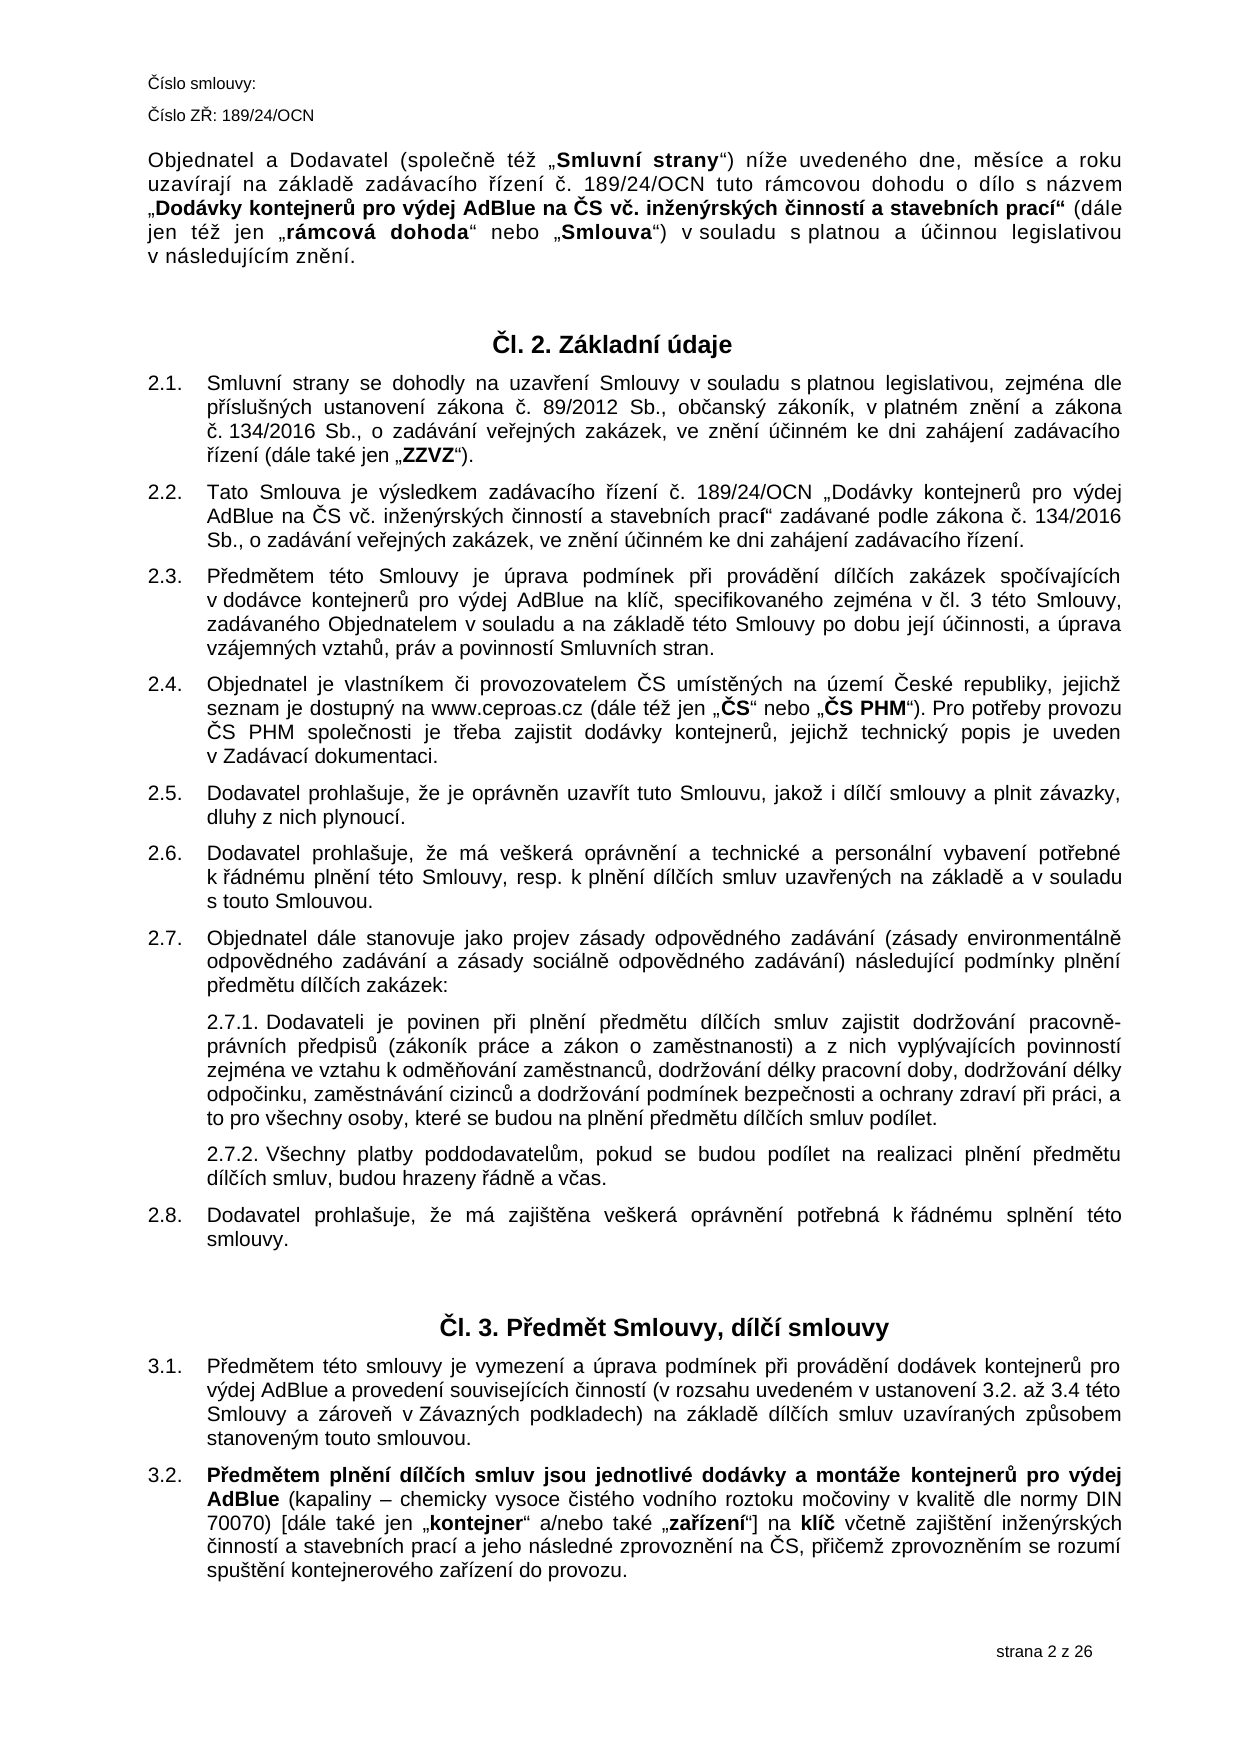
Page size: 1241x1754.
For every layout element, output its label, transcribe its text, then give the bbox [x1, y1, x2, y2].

text Objednatel dále stanovuje jako projev zásady odpovědného zadávání (zásady environmentálně odpovědného zadávání a zásady sociálně odpovědného zadávání) následující podmínky plnění předmětu dílčích zakázek: [148, 925, 1122, 997]
text Základní údaje [102, 330, 1122, 359]
text Dodavatel prohlašuje, že je oprávněn uzavřít tuto Smlouvu, jakož i dílčí smlouvy a plnit závazky, dluhy z nich plynoucí. [148, 781, 1122, 828]
text Předmětem této smlouvy je vymezení a úprava podmínek při provádění dodávek kontejnerů pro výdej AdBlue a provedení souvisejících činností (v rozsahu uvedeném v ustanovení 3.2. až 3.4 této Smlouvy a zároveň v Závazných podkladech) na základě dílčích smluv uzavíraných způsobem stanoveným touto smlouvou. [148, 1354, 1122, 1450]
list Objednatel a Dodavatel (společně též „Smluvní strany“) níže uvedeného dne, měsíce a roku uzavírají na základě zadávacího řízení č. 189/24/OCN tuto rámcovou dohodu o dílo s názvem „Dodávky kontejnerů pro výdej AdBlue na ČS vč. inženýrských činností a stavebních prací“ (dále jen též jen „rámcová dohoda“ nebo „Smlouva“) v souladu s platnou a účinnou legislativou v následujícím znění. [148, 148, 1122, 267]
text Všechny platby poddodavatelům, pokud se budou podílet na realizaci plnění předmětu dílčích smluv, budou hrazeny řádně a včas. [207, 1142, 1122, 1190]
text Dodavatel prohlašuje, že má veškerá oprávnění a technické a personální vybavení potřebné k řádnému plnění této Smlouvy, resp. k plnění dílčích smluv uzavřených na základě a v souladu s touto Smlouvou. [148, 841, 1122, 913]
text Smluvní strany se dohodly na uzavření Smlouvy v souladu s platnou legislativou, zejména dle příslušných ustanovení zákona č. 89/2012 Sb., občanský zákoník, v platném znění a zákona č. 134/2016 Sb., o zadávání veřejných zakázek, ve znění účinném ke dni zahájení zadávacího řízení (dále také jen „ZZVZ“). [148, 371, 1122, 467]
text Předmět Smlouvy, dílčí smlouvy [207, 1313, 1122, 1342]
text Dodavateli je povinen při plnění předmětu dílčích smluv zajistit dodržování pracovně-právních předpisů (zákoník práce a zákon o zaměstnanosti) a z nich vyplývajících povinností zejména ve vztahu k odměňování zaměstnanců, dodržování délky pracovní doby, dodržování délky odpočinku, zaměstnávání cizinců a dodržování podmínek bezpečnosti a ochrany zdraví při práci, a to pro všechny osoby, které se budou na plnění předmětu dílčích smluv podílet. [207, 1010, 1122, 1129]
text Objednatel je vlastníkem či provozovatelem ČS umístěných na území České republiky, jejichž seznam je dostupný na www.ceproas.cz (dále též jen „ČS“ nebo „ČS PHM“). Pro potřeby provozu ČS PHM společnosti je třeba zajistit dodávky kontejnerů, jejichž technický popis je uveden v Zadávací dokumentaci. [148, 672, 1122, 768]
text Dodavatel prohlašuje, že má zajištěna veškerá oprávnění potřebná k řádnému splnění této smlouvy. [148, 1202, 1122, 1250]
text Předmětem této Smlouvy je úprava podmínek při provádění dílčích zakázek spočívajících v dodávce kontejnerů pro výdej AdBlue na klíč, specifikovaného zejména v čl. 3 této Smlouvy, zadávaného Objednatelem v souladu a na základě této Smlouvy po dobu její účinnosti, a úprava vzájemných vztahů, práv a povinností Smluvních stran. [148, 564, 1122, 660]
text Tato Smlouva je výsledkem zadávacího řízení č. 189/24/OCN „Dodávky kontejnerů pro výdej AdBlue na ČS vč. inženýrských činností a stavebních prací“ zadávané podle zákona č. 134/2016 Sb., o zadávání veřejných zakázek, ve znění účinném ke dni zahájení zadávacího řízení. [148, 479, 1122, 551]
list Předmětem plnění dílčích smluv jsou jednotlivé dodávky a montáže kontejnerů pro výdej AdBlue (kapaliny – chemicky vysoce čistého vodního roztoku močoviny v kvalitě dle normy DIN 70070) [dále také jen „kontejner“ a/nebo také „zařízení“] na klíč včetně zajištění inženýrských činností a stavebních prací a jeho následné zprovoznění na ČS, přičemž zprovozněním se rozumí spuštění kontejnerového zařízení do provozu. [148, 1462, 1122, 1582]
